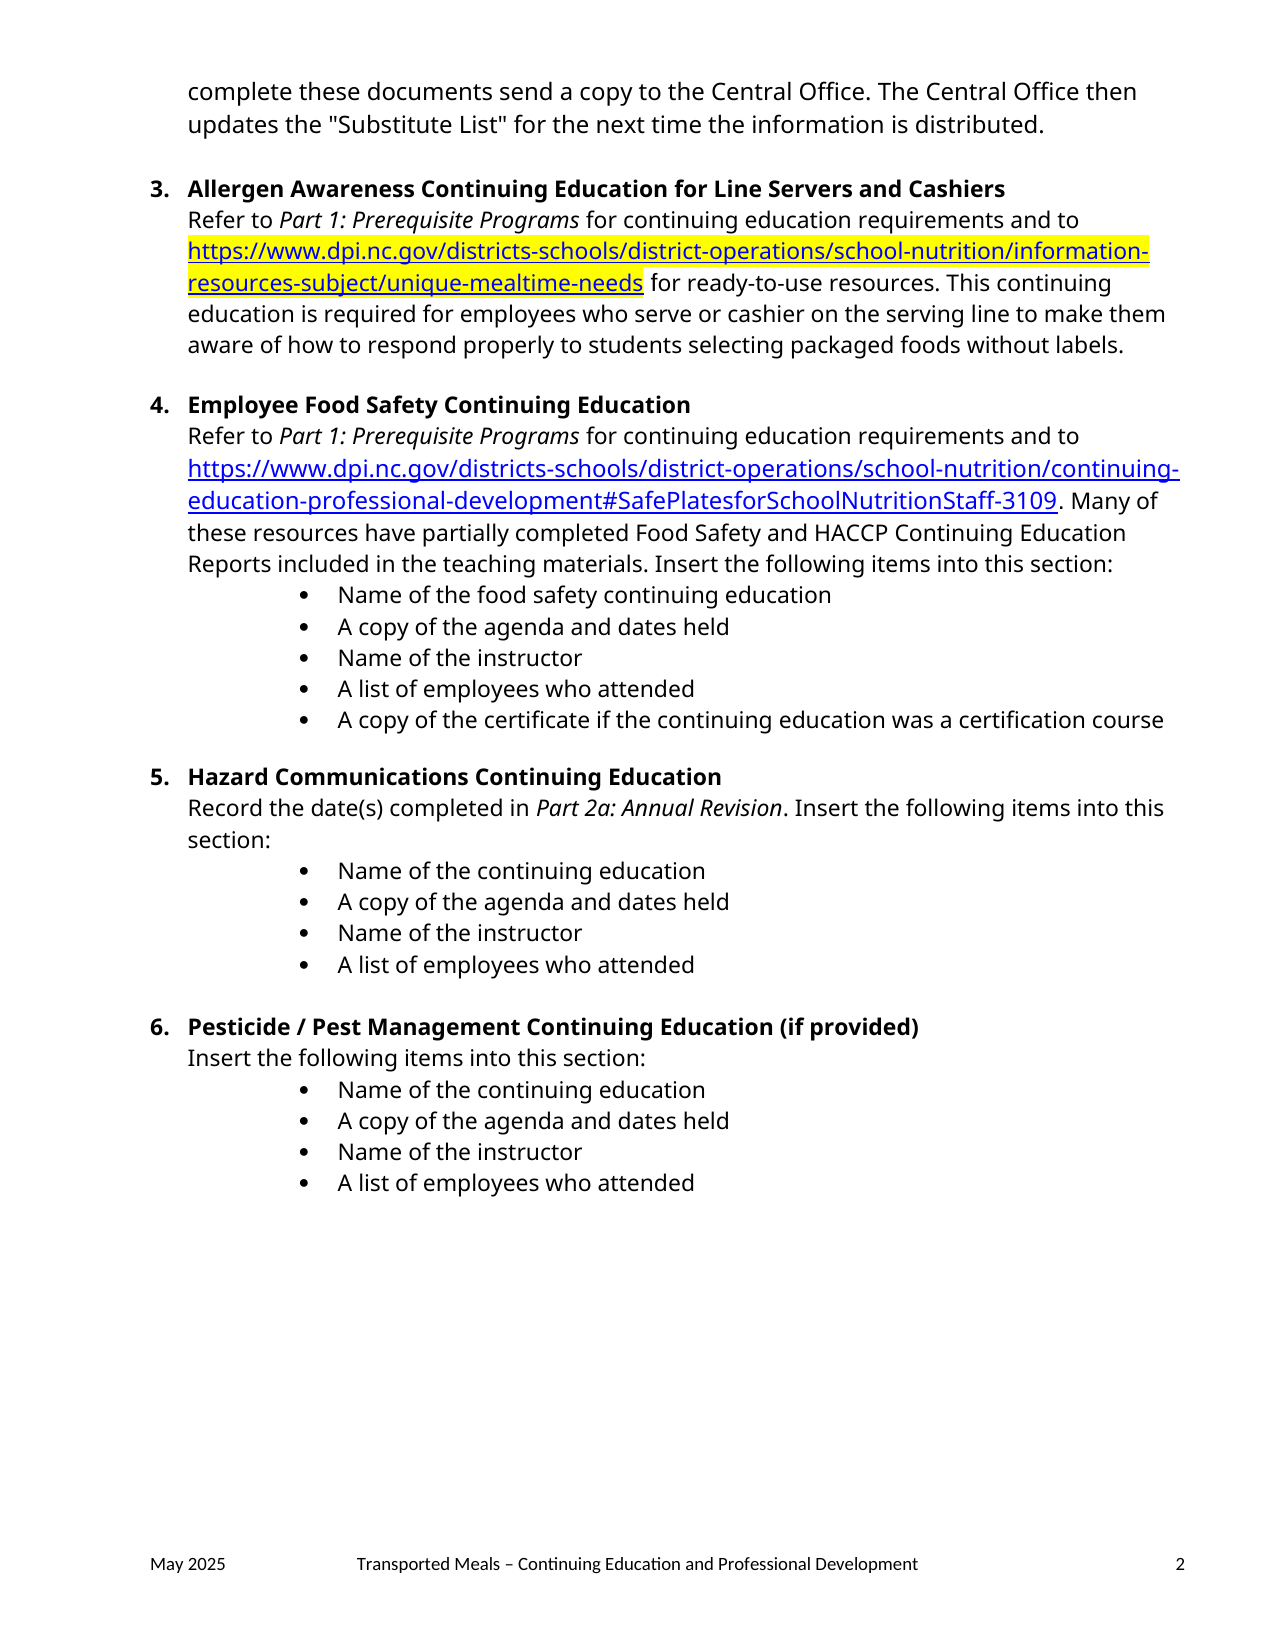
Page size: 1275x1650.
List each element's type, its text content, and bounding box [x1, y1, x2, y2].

subtitle Allergen Awareness Continuing Education for Line Servers and Cashiers [150, 173, 1185, 204]
list Name of the instructor [300, 1136, 1185, 1167]
list A copy of the agenda and dates held [300, 886, 1185, 917]
list A copy of the certificate if the continuing education was a certification course [300, 704, 1185, 736]
subtitle Insert the following items into this section: [187, 1042, 1185, 1073]
list Name of the instructor [300, 917, 1185, 948]
list Name of the food safety continuing education [300, 579, 1185, 611]
subtitle Employee Food Safety Continuing Education [150, 389, 1185, 420]
list Name of the continuing education [300, 1073, 1185, 1105]
list A list of employees who attended [300, 673, 1185, 704]
list A list of employees who attended [300, 1167, 1185, 1198]
subtitle Refer to Part 1: Prerequisite Programs for continuing education requirements and to https://www.dpi.nc.gov/districts-schools/district-operations/school-nutrition/information-resources-subject/unique-mealtime-needs for ready-to-use resources. This continuing education is required for employees who serve or cashier on the serving line to make them aware of how to respond properly to students selecting packaged foods without labels. [187, 204, 1185, 360]
subtitle Pesticide / Pest Management Continuing Education (if provided) [150, 1011, 1185, 1042]
list A copy of the agenda and dates held [300, 611, 1185, 642]
list Name of the instructor [300, 642, 1185, 673]
subtitle Refer to Part 1: Prerequisite Programs for continuing education requirements and to https://www.dpi.nc.gov/districts-schools/district-operations/school-nutrition/continuing-education-professional-development#SafePlatesforSchoolNutritionStaff-3109. Many of these resources have partially completed Food Safety and HACCP Continuing Education Reports included in the teaching materials. Insert the following items into this section: [187, 420, 1185, 579]
subtitle Hazard Communications Continuing Education [150, 761, 1185, 792]
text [187, 75, 1185, 140]
subtitle Record the date(s) completed in Part 2a: Annual Revision. Insert the following items into this section: [187, 792, 1185, 855]
list Name of the continuing education [300, 855, 1185, 886]
list A copy of the agenda and dates held [300, 1105, 1185, 1136]
list A list of employees who attended [300, 948, 1185, 980]
